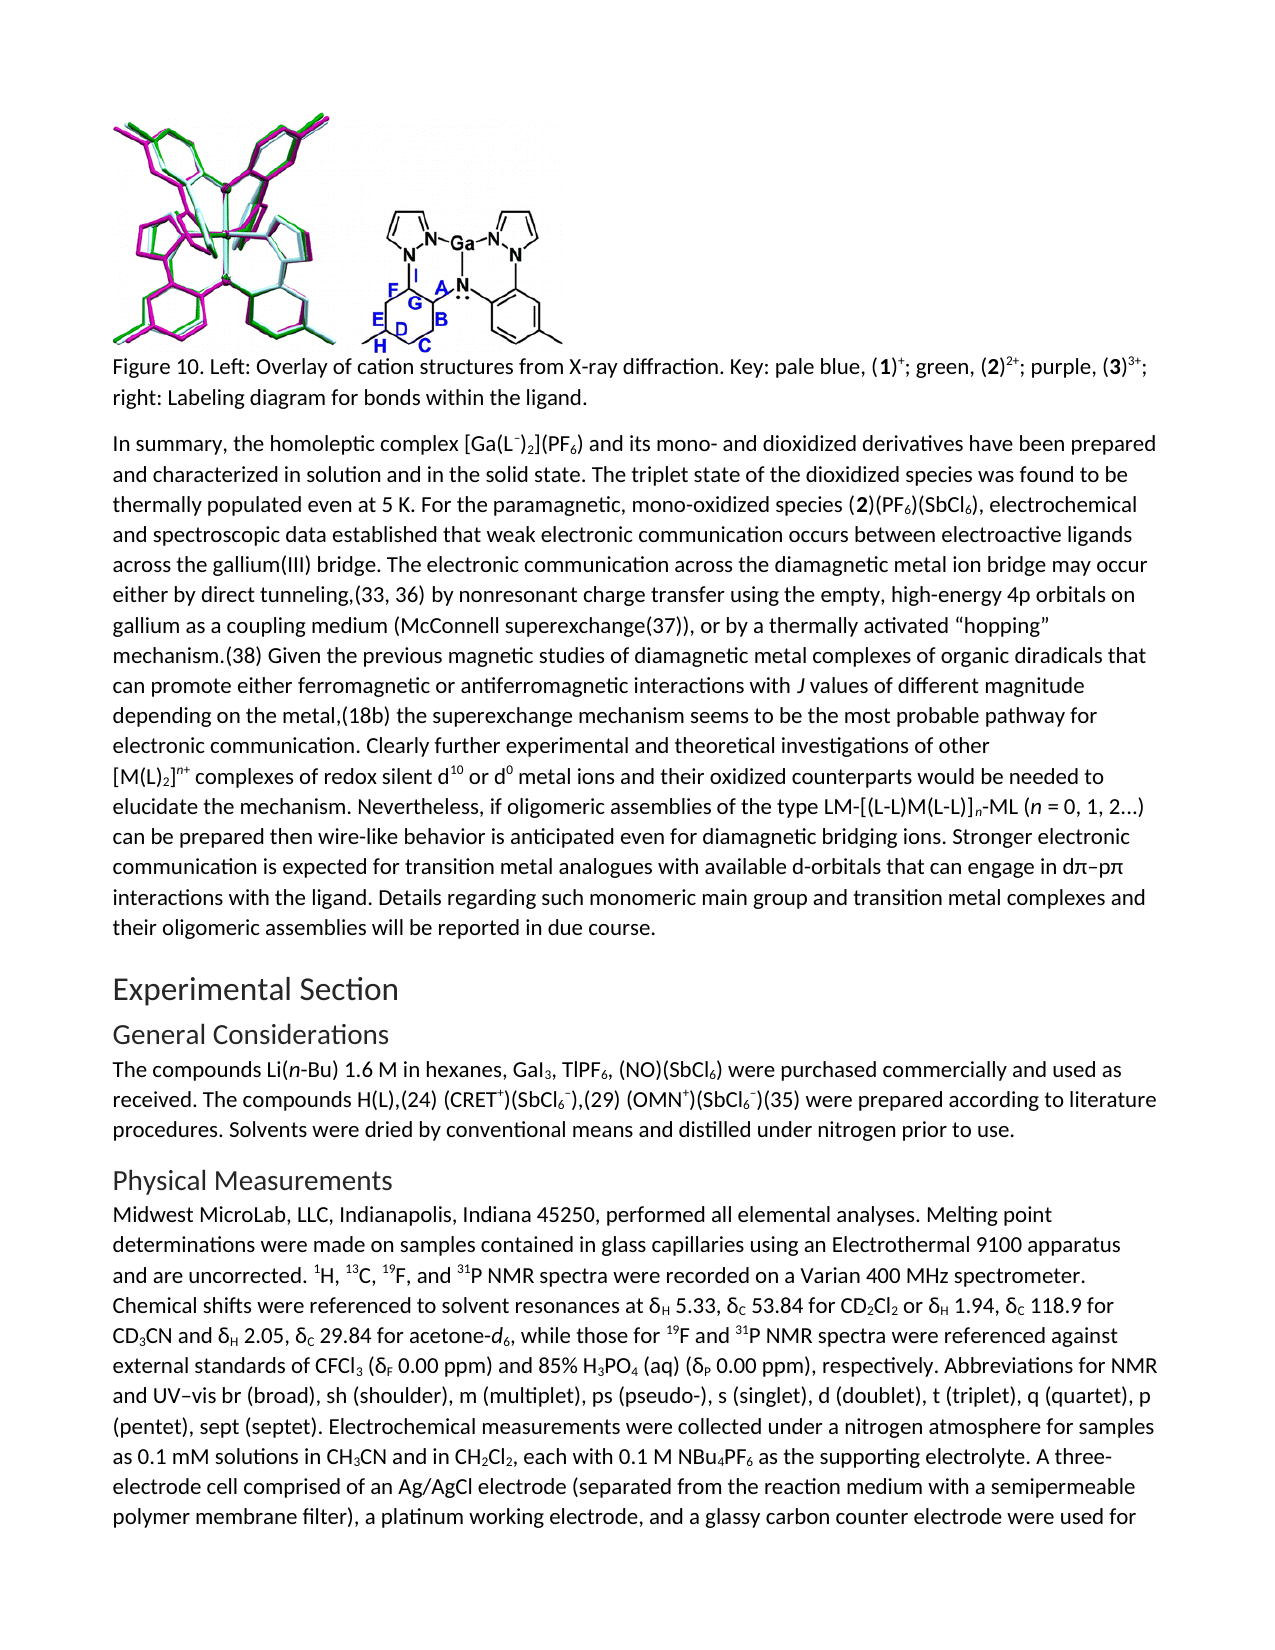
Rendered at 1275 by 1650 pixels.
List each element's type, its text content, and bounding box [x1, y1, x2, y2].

subtitle Physical Measurements [112, 1162, 1162, 1198]
text The compounds Li(n-Bu) 1.6 M in hexanes, GaI3, TlPF6, (NO)(SbCl6) were purchased commercially and used as received. The compounds H(L),(24) (CRET+)(SbCl6–),(29) (OMN+)(SbCl6–)(35) were prepared according to literature procedures. Solvents were dried by conventional means and distilled under nitrogen prior to use. [112, 1055, 1162, 1143]
subtitle General Considerations [112, 1016, 1162, 1052]
text Figure 10. Left: Overlay of cation structures from X-ray diffraction. Key: pale blue, (1)+; green, (2)2+; purple, (3)3+; right: Labeling diagram for bonds within the ligand. [112, 352, 1162, 411]
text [112, 1200, 1162, 1531]
subtitle Experimental Section [112, 968, 1162, 1009]
picture [112, 112, 563, 353]
text In summary, the homoleptic complex [Ga(L–)2](PF6) and its mono- and dioxidized derivatives have been prepared and characterized in solution and in the solid state. The triplet state of the dioxidized species was found to be thermally populated even at 5 K. For the paramagnetic, mono-oxidized species (2)(PF6)(SbCl6), electrochemical and spectroscopic data established that weak electronic communication occurs between electroactive ligands across the gallium(III) bridge. The electronic communication across the diamagnetic metal ion bridge may occur either by direct tunneling,(33, 36) by nonresonant charge transfer using the empty, high-energy 4p orbitals on gallium as a coupling medium (McConnell superexchange(37)), or by a thermally activated “hopping” mechanism.(38) Given the previous magnetic studies of diamagnetic metal complexes of organic diradicals that can promote either ferromagnetic or antiferromagnetic interactions with J values of different magnitude depending on the metal,(18b) the superexchange mechanism seems to be the most probable pathway for electronic communication. Clearly further experimental and theoretical investigations of other [M(L)2]n+ complexes of redox silent d10 or d0 metal ions and their oxidized counterparts would be needed to elucidate the mechanism. Nevertheless, if oligomeric assemblies of the type LM-[(L-L)M(L-L)]n-ML (n = 0, 1, 2...) can be prepared then wire-like behavior is anticipated even for diamagnetic bridging ions. Stronger electronic communication is expected for transition metal analogues with available d-orbitals that can engage in dπ–pπ interactions with the ligand. Details regarding such monomeric main group and transition metal complexes and their oligomeric assemblies will be reported in due course. [112, 429, 1162, 941]
